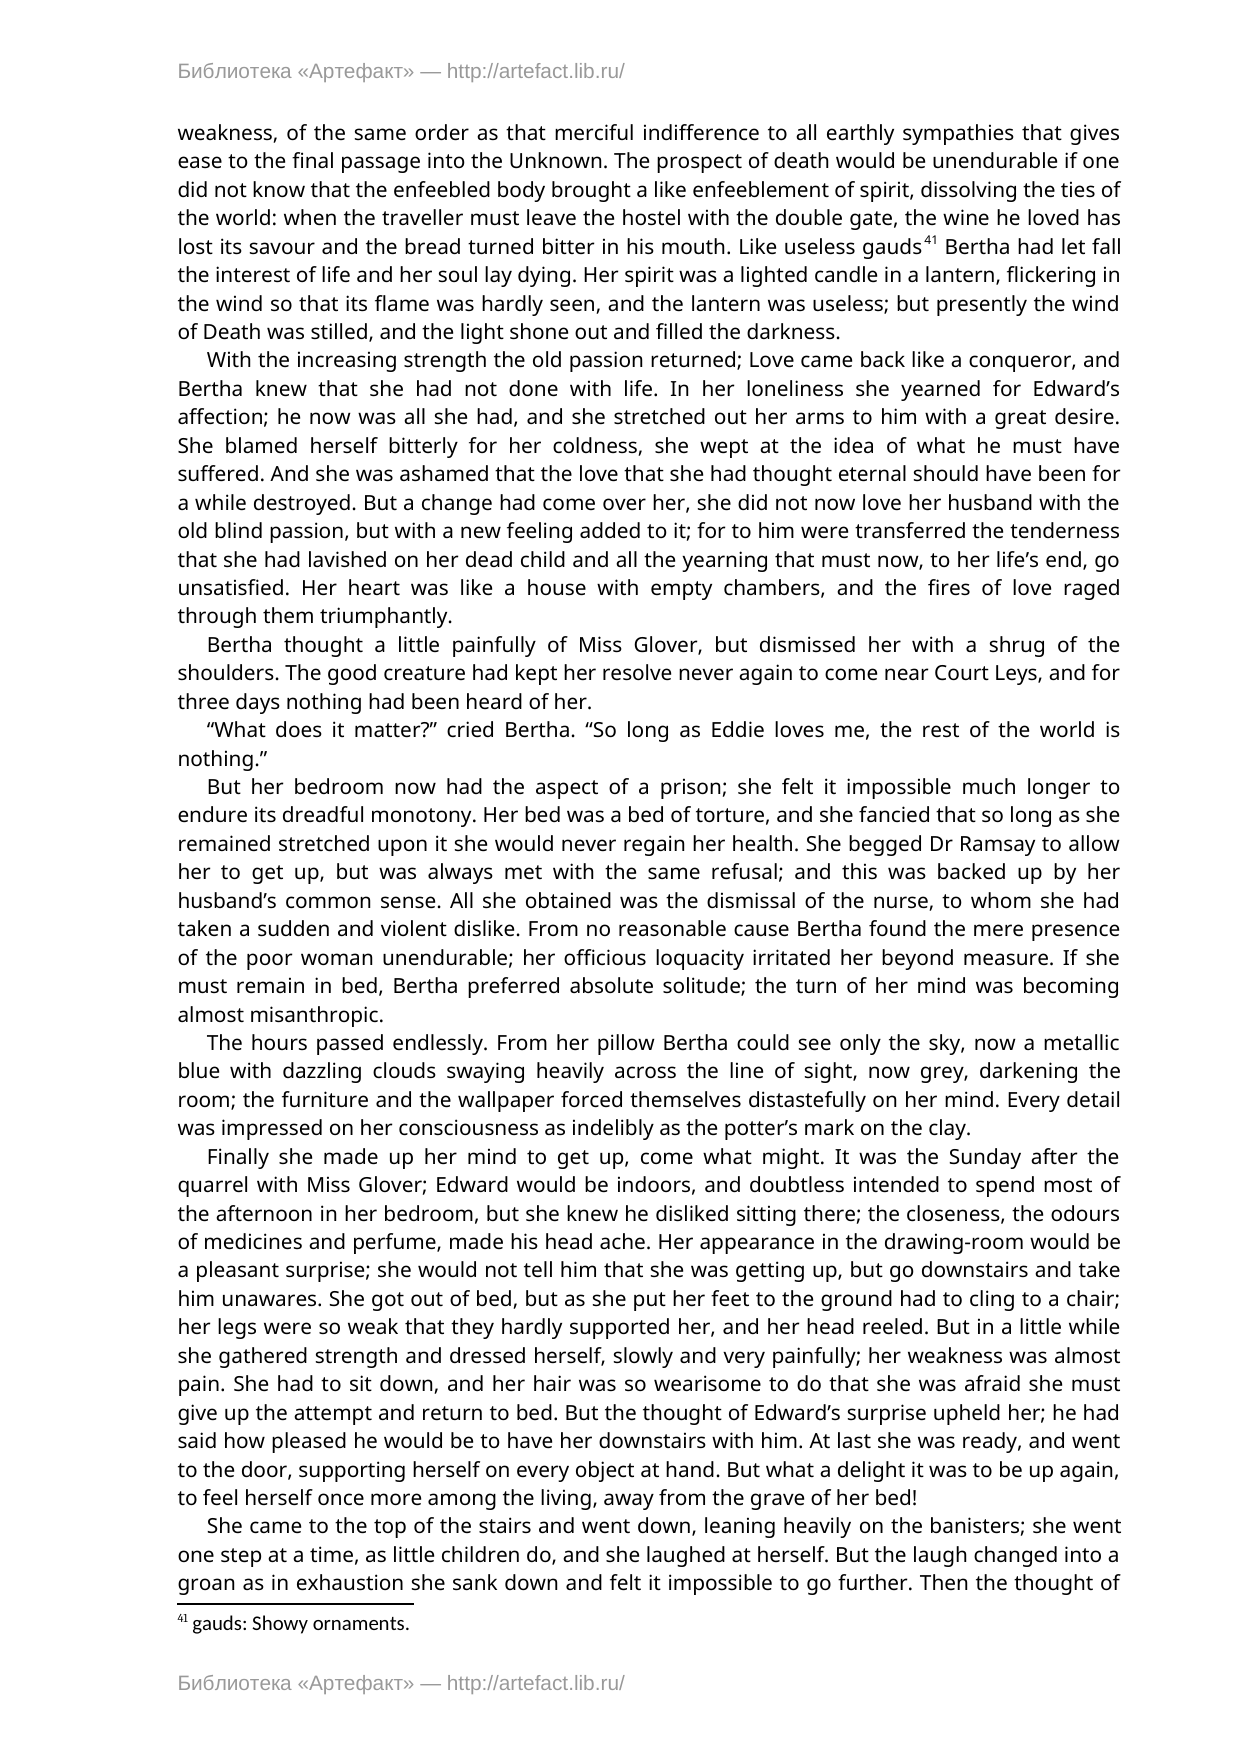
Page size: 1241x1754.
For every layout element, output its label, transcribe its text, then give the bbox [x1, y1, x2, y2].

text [177, 118, 1122, 346]
text Finally she made up her mind to get up, come what might. It was the Sunday after the quarrel with Miss Glover; Edward would be indoors, and doubtless intended to spend most of the afternoon in her bedroom, but she knew he disliked sitting there; the closeness, the odours of medicines and perfume, made his head ache. Her appearance in the drawing-room would be a pleasant surprise; she would not tell him that she was getting up, but go downstairs and take him unawares. She got out of bed, but as she put her feet to the ground had to cling to a chair; her legs were so weak that they hardly supported her, and her head reeled. But in a little while she gathered strength and dressed herself, slowly and very painfully; her weakness was almost pain. She had to sit down, and her hair was so wearisome to do that she was afraid she must give up the attempt and return to bed. But the thought of Edward’s surprise upheld her; he had said how pleased he would be to have her downstairs with him. At last she was ready, and went to the door, supporting herself on every object at hand. But what a delight it was to be up again, to feel herself once more among the living, away from the grave of her bed! [177, 1142, 1122, 1512]
text Bertha thought a little painfully of Miss Glover, but dismissed her with a shrug of the shoulders. The good creature had kept her resolve never again to come near Court Leys, and for three days nothing had been heard of her. [177, 630, 1122, 715]
text “What does it matter?” cried Bertha. “So long as Eddie loves me, the rest of the world is nothing.” [177, 715, 1122, 772]
text But her bedroom now had the aspect of a prison; she felt it impossible much longer to endure its dreadful monotony. Her bed was a bed of torture, and she fancied that so long as she remained stretched upon it she would never regain her health. She begged Dr Ramsay to allow her to get up, but was always met with the same refusal; and this was backed up by her husband’s common sense. All she obtained was the dismissal of the nurse, to whom she had taken a sudden and violent dislike. From no reasonable cause Bertha found the mere presence of the poor woman unendurable; her officious loquacity irritated her beyond measure. If she must remain in bed, Bertha preferred absolute solitude; the turn of her mind was becoming almost misanthropic. [177, 772, 1122, 1028]
text With the increasing strength the old passion returned; Love came back like a conqueror, and Bertha knew that she had not done with life. In her loneliness she yearned for Edward’s affection; he now was all she had, and she stretched out her arms to him with a great desire. She blamed herself bitterly for her coldness, she wept at the idea of what he must have suffered. And she was ashamed that the love that she had thought eternal should have been for a while destroyed. But a change had come over her, she did not now love her husband with the old blind passion, but with a new feeling added to it; for to him were transferred the tenderness that she had lavished on her dead child and all the yearning that must now, to her life’s end, go unsatisfied. Her heart was like a house with empty chambers, and the fires of love raged through them triumphantly. [177, 346, 1122, 630]
text The hours passed endlessly. From her pillow Bertha could see only the sky, now a metallic blue with dazzling clouds swaying heavily across the line of sight, now grey, darkening the room; the furniture and the wallpaper forced themselves distastefully on her mind. Every detail was impressed on her consciousness as indelibly as the potter’s mark on the clay. [177, 1028, 1122, 1142]
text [177, 1512, 1122, 1597]
